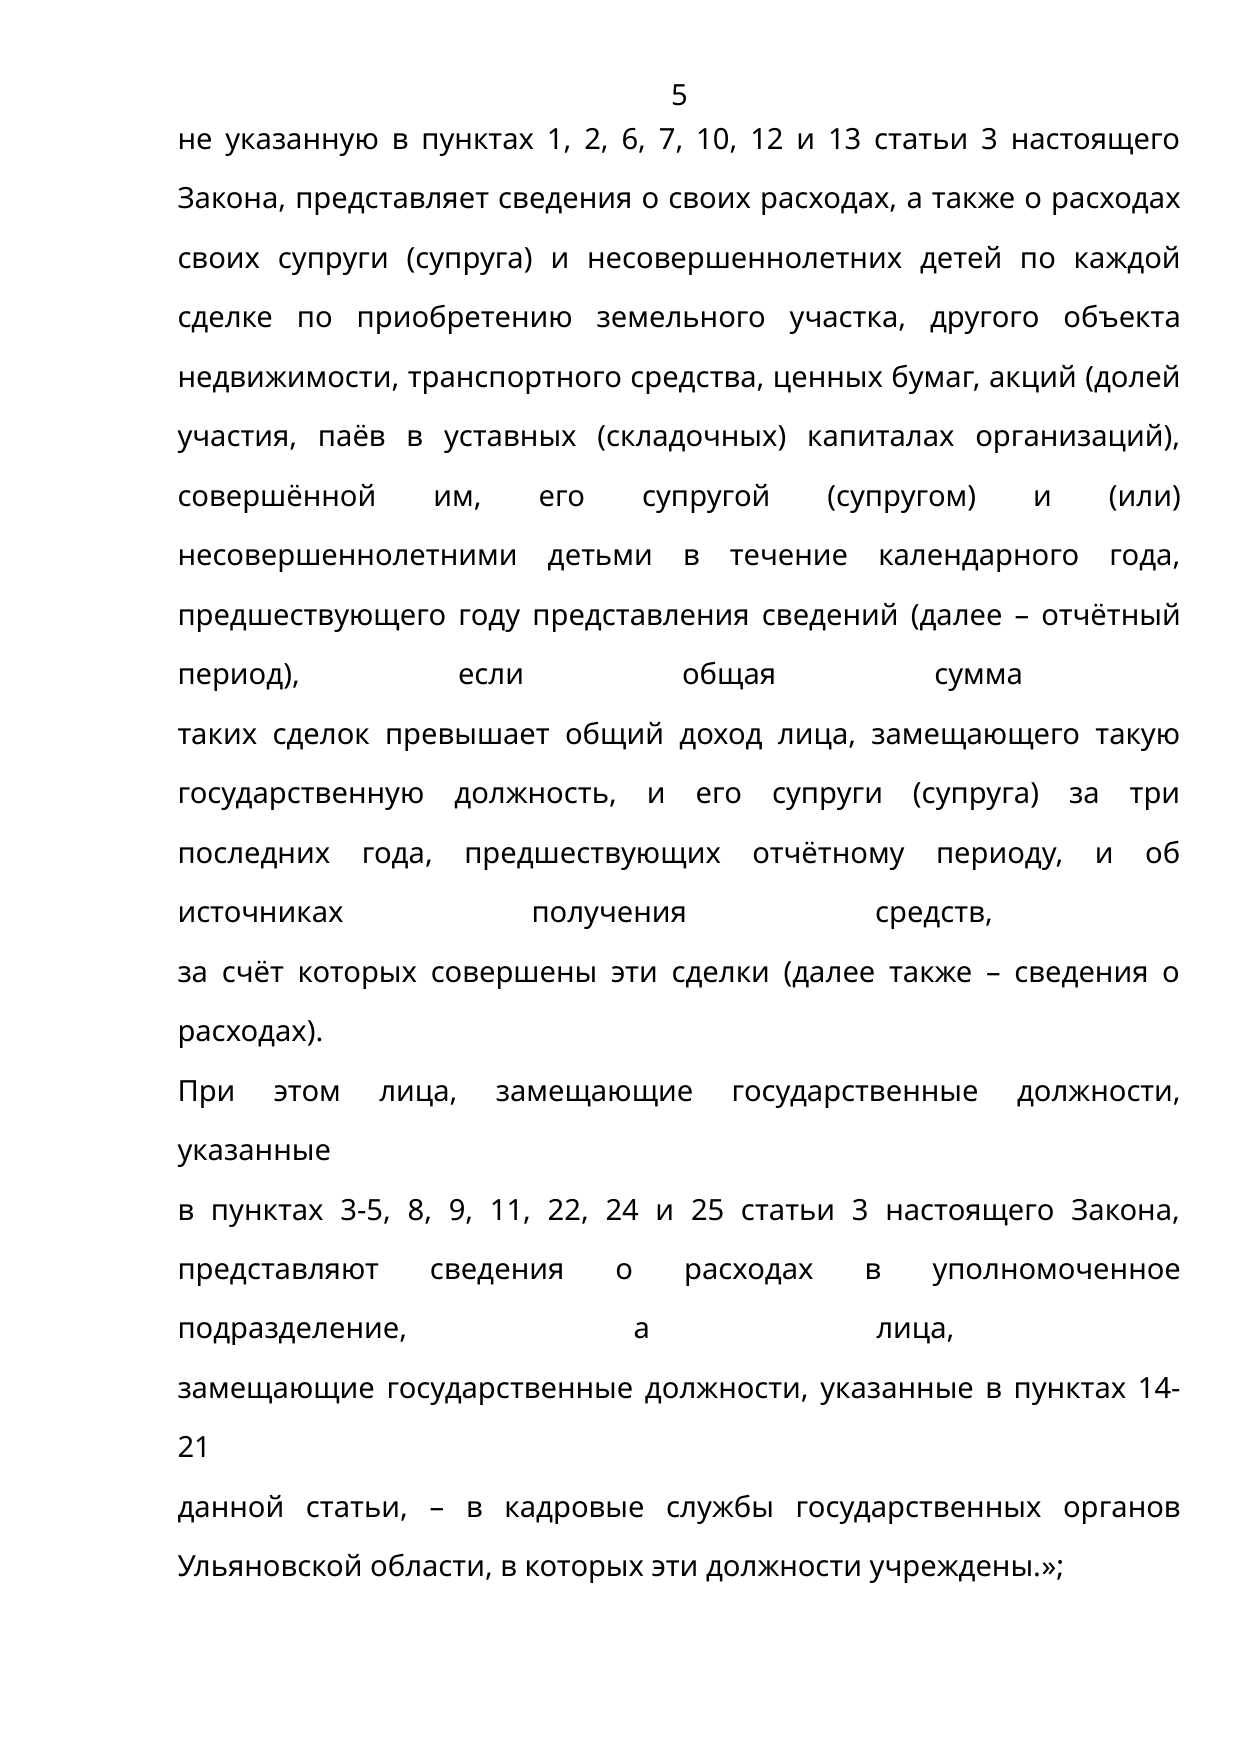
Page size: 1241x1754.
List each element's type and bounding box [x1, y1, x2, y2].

list [177, 118, 1181, 1585]
